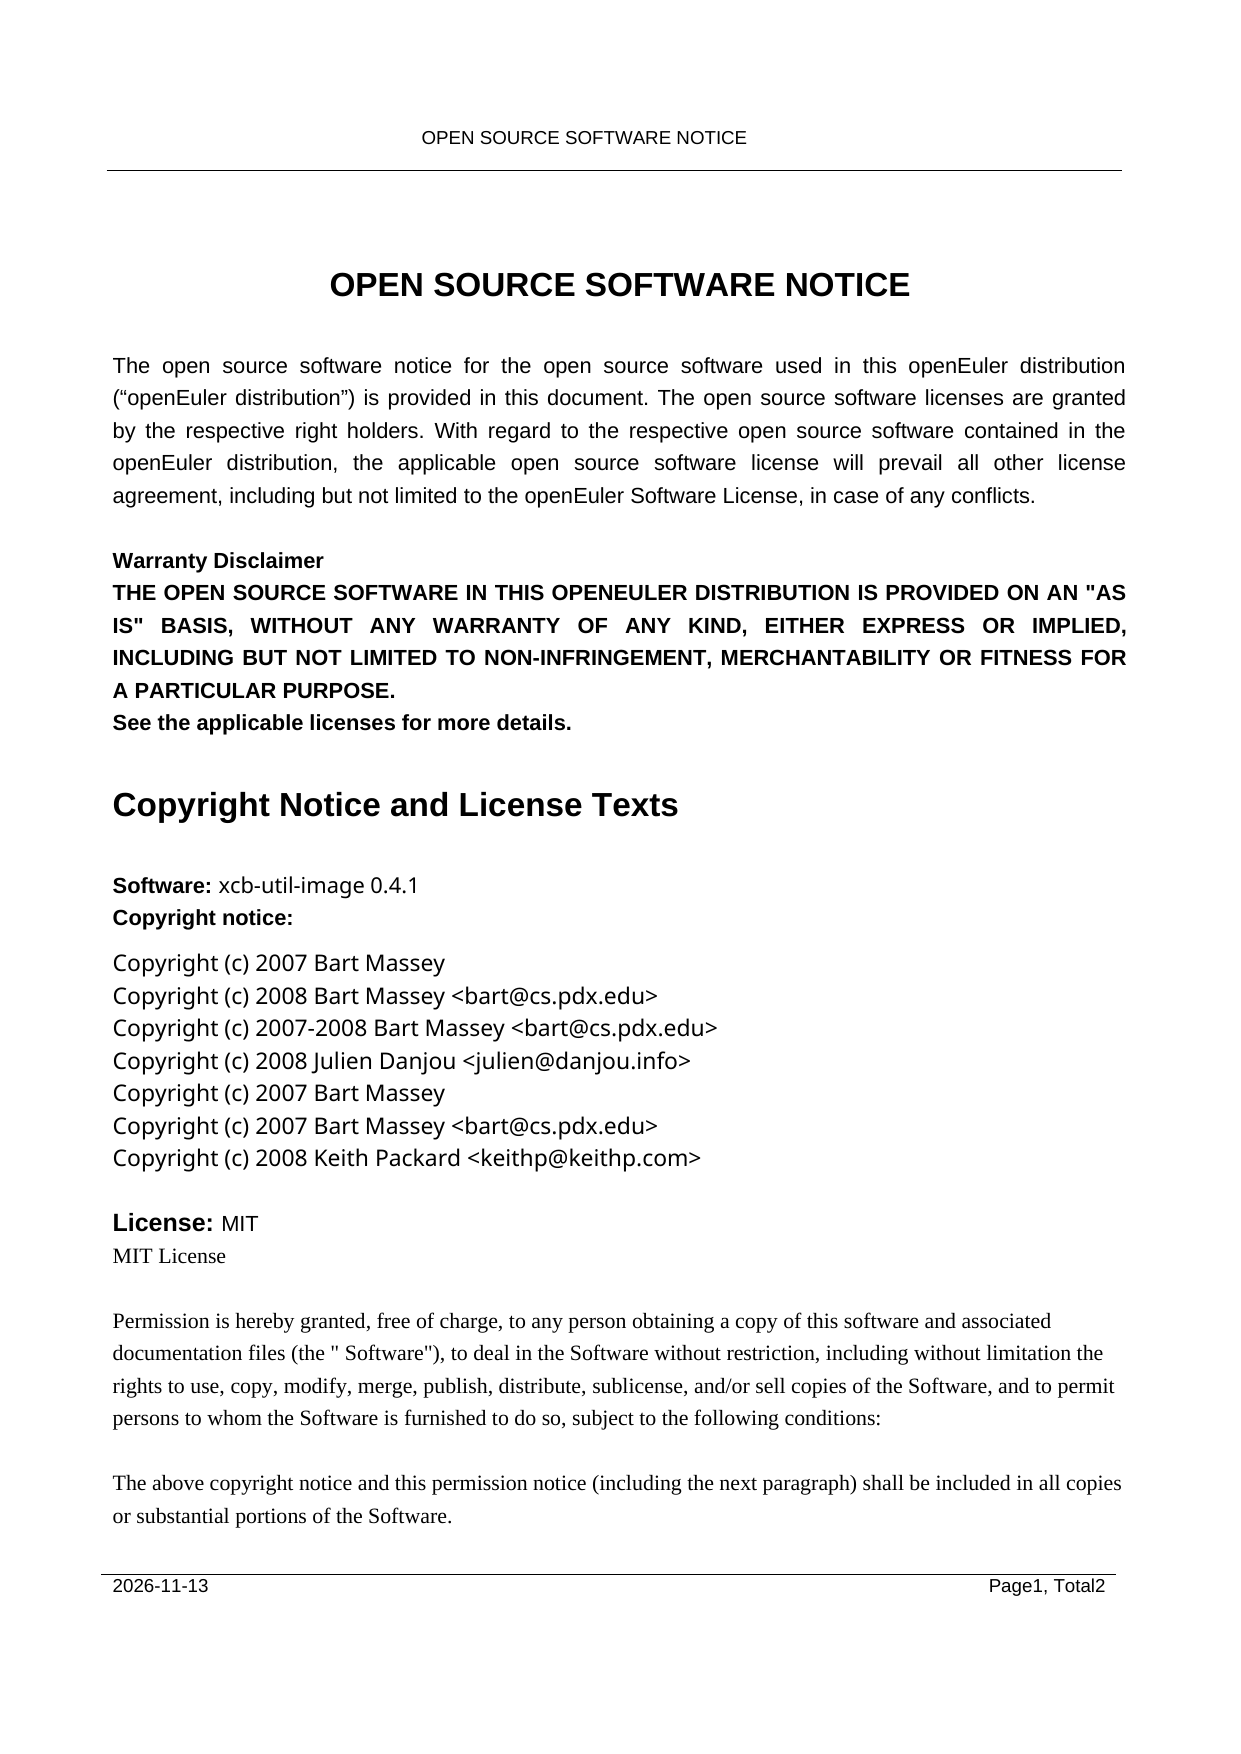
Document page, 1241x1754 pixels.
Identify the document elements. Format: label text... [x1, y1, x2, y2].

text Copyright Notice and License Texts [112, 771, 1128, 836]
text License: MIT [112, 1207, 1128, 1239]
text Warranty Disclaimer [112, 544, 1128, 576]
text THE OPEN SOURCE SOFTWARE IN THIS OPENEULER DISTRIBUTION IS PROVIDED ON AN "AS IS" BASIS, WITHOUT ANY WARRANTY OF ANY KIND, EITHER EXPRESS OR IMPLIED, INCLUDING BUT NOT LIMITED TO NON-INFRINGEMENT, MERCHANTABILITY OR FITNESS FOR A PARTICULAR PURPOSE. See the applicable licenses for more details. [112, 576, 1128, 739]
text OPEN SOURCE SOFTWARE NOTICE [112, 251, 1128, 316]
text Copyright notice: [112, 901, 1128, 934]
text The open source software notice for the open source software used in this openEuler distribution (“openEuler distribution”) is provided in this document. The open source software licenses are granted by the respective right holders. With regard to the respective open source software contained in the openEuler distribution, the applicable open source software license will prevail all other license agreement, including but not limited to the openEuler Software License, in case of any conflicts. [112, 349, 1128, 511]
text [112, 1239, 1128, 1532]
title Software: xcb-util-image 0.4.1 [112, 869, 1128, 901]
text Copyright (c) 2007 Bart Massey Copyright (c) 2008 Bart Massey <bart@cs.pdx.edu> Copyright (c) 2007-2008 Bart Massey <bart@cs.pdx.edu> Copyright (c) 2008 Julien Danjou <julien@danjou.info> Copyright (c) 2007 Bart Massey Copyright (c) 2007 Bart Massey <bart@cs.pdx.edu> Copyright (c) 2008 Keith Packard <keithp@keithp.com> [112, 947, 1128, 1207]
